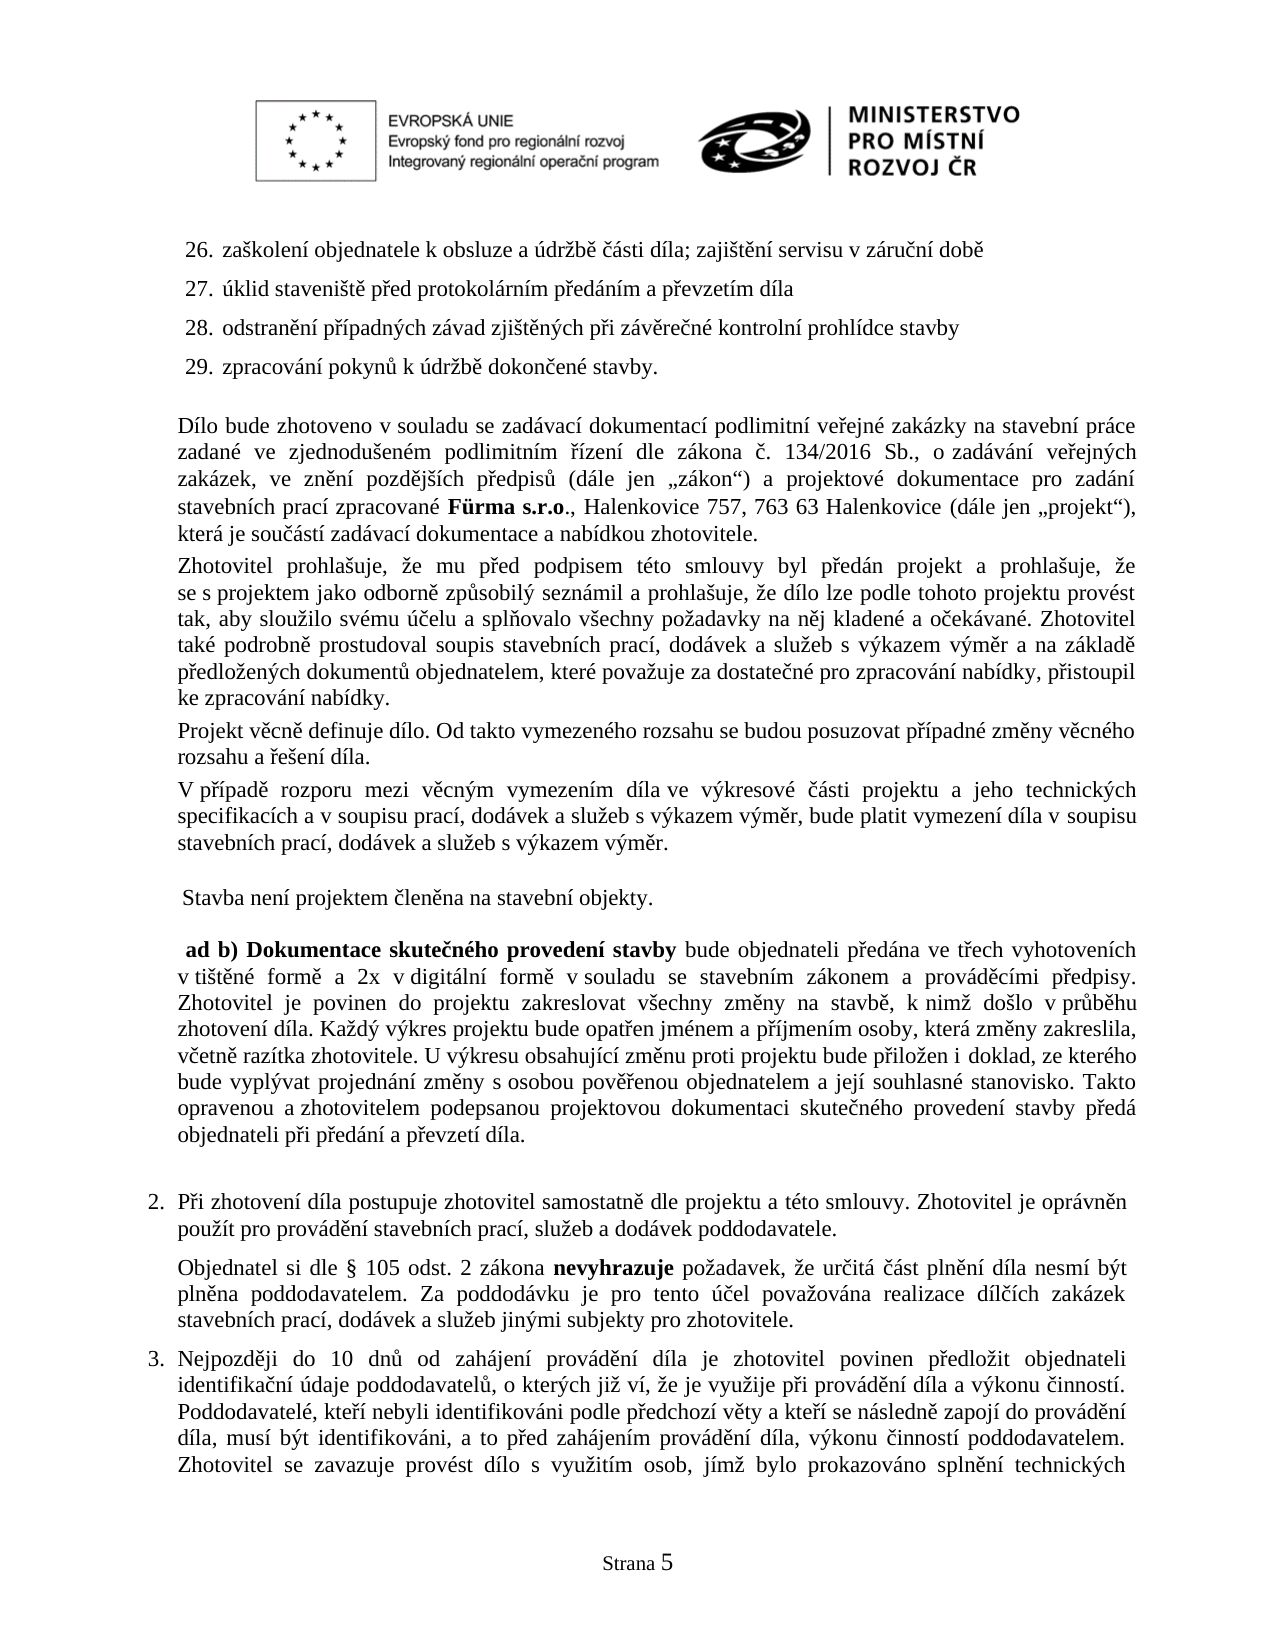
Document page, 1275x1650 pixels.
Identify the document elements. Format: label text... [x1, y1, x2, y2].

text ad b) Dokumentace skutečného provedení stavby bude objednateli předána ve třech vyhotoveních v tištěné formě a 2x v digitální formě v souladu se stavebním zákonem a prováděcími předpisy. Zhotovitel je povinen do projektu zakreslovat všechny změny na stavbě, k nimž došlo v průběhu zhotovení díla. Každý výkres projektu bude opatřen jménem a příjmením osoby, která změny zakreslila, včetně razítka zhotovitele. U výkresu obsahující změnu proti projektu bude přiložen i doklad, ze kterého bude vyplývat projednání změny s osobou pověřenou objednatelem a její souhlasné stanovisko. Takto opravenou a zhotovitelem podepsanou projektovou dokumentaci skutečného provedení stavby předá objednateli při předání a převzetí díla. [177, 936, 1137, 1147]
text V případě rozporu mezi věcným vymezením díla ve výkresové části projektu a jeho technických specifikacích a v soupisu prací, dodávek a služeb s výkazem výměr, bude platit vymezení díla v soupisu stavebních prací, dodávek a služeb s výkazem výměr. [177, 776, 1137, 855]
list Objednatel si dle § 105 odst. 2 zákona nevyhrazuje požadavek, že určitá část plnění díla nesmí být plněna poddodavatelem. Za poddodávku je pro tento účel považována realizace dílčích zakázek stavebních prací, dodávek a služeb jinými subjekty pro zhotovitele. [177, 1254, 1127, 1333]
text Stavba není projektem členěna na stavební objekty. [148, 884, 1137, 910]
list Při zhotovení díla postupuje zhotovitel samostatně dle projektu a této smlouvy. Zhotovitel je oprávněn použít pro provádění stavebních prací, služeb a dodávek poddodavatele. [148, 1188, 1127, 1241]
text Zhotovitel prohlašuje, že mu před podpisem této smlouvy byl předán projekt a prohlašuje, že se s projektem jako odborně způsobilý seznámil a prohlašuje, že dílo lze podle tohoto projektu provést tak, aby sloužilo svému účelu a splňovalo všechny požadavky na něj kladené a očekávané. Zhotovitel také podrobně prostudoval soupis stavebních prací, dodávek a služeb s výkazem výměr a na základě předložených dokumentů objednatelem, které považuje za dostatečné pro zpracování nabídky, přistoupil ke zpracování nabídky. [177, 552, 1137, 711]
list odstranění případných závad zjištěných při závěrečné kontrolní prohlídce stavby [185, 314, 1127, 341]
list zpracování pokynů k údržbě dokončené stavby. [185, 353, 1127, 379]
picture [229, 73, 1046, 208]
list zaškolení objednatele k obsluze a údržbě části díla; zajištění servisu v záruční době [185, 237, 1127, 263]
list úklid staveniště před protokolárním předáním a převzetím díla [185, 275, 1127, 302]
text Projekt věcně definuje dílo. Od takto vymezeného rozsahu se budou posuzovat případné změny věcného rozsahu a řešení díla. [177, 717, 1137, 769]
text Dílo bude zhotoveno v souladu se zadávací dokumentací podlimitní veřejné zakázky na stavební práce zadané ve zjednodušeném podlimitním řízení dle zákona č. 134/2016 Sb., o zadávání veřejných zakázek, ve znění pozdějších předpisů (dále jen „zákon“) a projektové dokumentace pro zadání stavebních prací zpracované Fürma s.r.o., Halenkovice 757, 763 63 Halenkovice (dále jen „projekt“), která je součástí zadávací dokumentace a nabídkou zhotovitele. [177, 412, 1137, 546]
